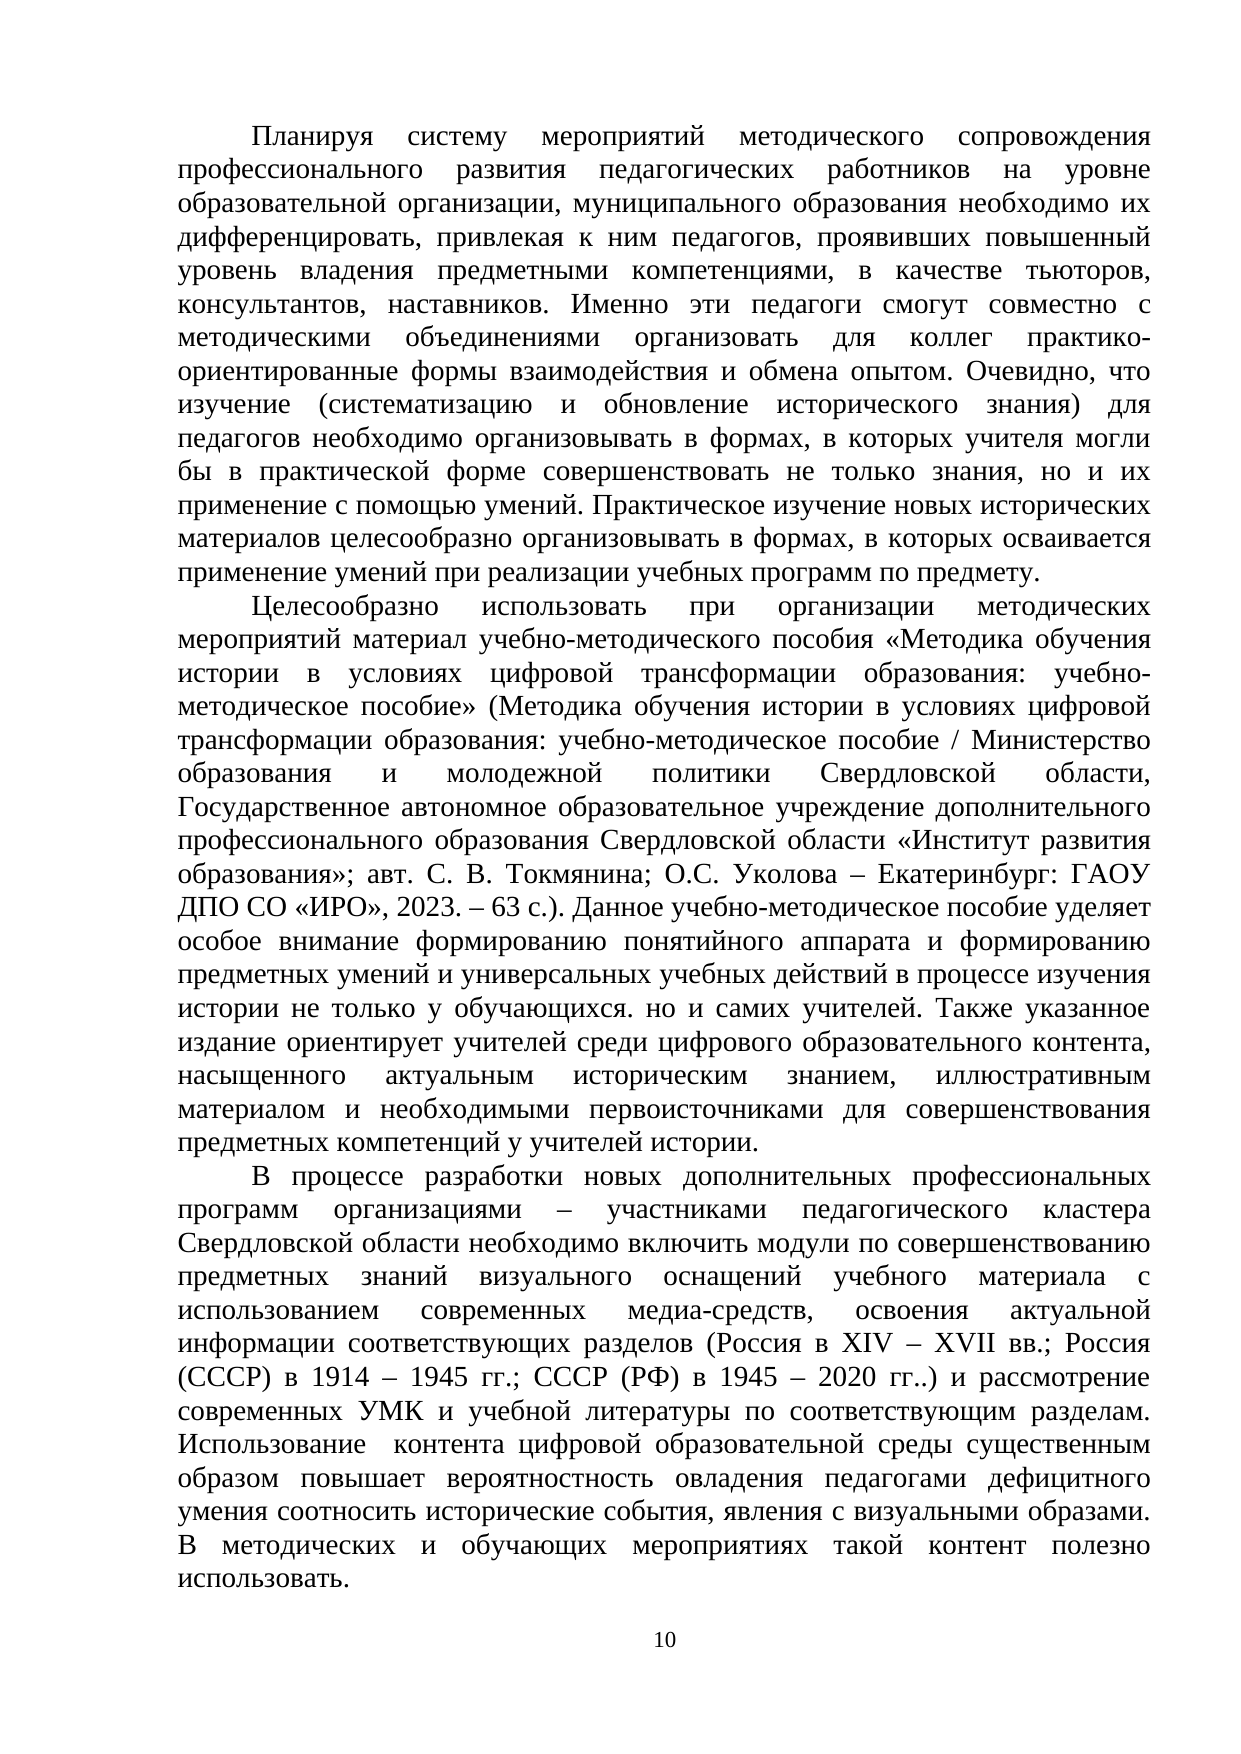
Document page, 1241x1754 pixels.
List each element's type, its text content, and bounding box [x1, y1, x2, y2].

text Целесообразно использовать при организации методических мероприятий материал учебно-методического пособия «Методика обучения истории в условиях цифровой трансформации образования: учебно-методическое пособие» (Методика обучения истории в условиях цифровой трансформации образования: учебно-методическое пособие / Министерство образования и молодежной политики Свердловской области, Государственное автономное образовательное учреждение дополнительного профессионального образования Свердловской области «Институт развития образования»; авт. С. В. Токмянина; О.С. Уколова – Екатеринбург: ГАОУ ДПО СО «ИРО», 2023. – 63 с.). Данное учебно-методическое пособие уделяет особое внимание формированию понятийного аппарата и формированию предметных умений и универсальных учебных действий в процессе изучения истории не только у обучающихся. но и самих учителей. Также указанное издание ориентирует учителей среди цифрового образовательного контента, насыщенного актуальным историческим знанием, иллюстративным материалом и необходимыми первоисточниками для совершенствования предметных компетенций у учителей истории. [177, 588, 1152, 1158]
text Планируя систему мероприятий методического сопровождения профессионального развития педагогических работников на уровне образовательной организации, муниципального образования необходимо их дифференцировать, привлекая к ним педагогов, проявивших повышенный уровень владения предметными компетенциями, в качестве тьюторов, консультантов, наставников. Именно эти педагоги смогут совместно с методическими объединениями организовать для коллег практико-ориентированные формы взаимодействия и обмена опытом. Очевидно, что изучение (систематизацию и обновление исторического знания) для педагогов необходимо организовывать в формах, в которых учителя могли бы в практической форме совершенствовать не только знания, но и их применение с помощью умений. Практическое изучение новых исторических материалов целесообразно организовывать в формах, в которых осваивается применение умений при реализации учебных программ по предмету. [177, 118, 1152, 588]
text В процессе разработки новых дополнительных профессиональных программ организациями – участниками педагогического кластера Свердловской области необходимо включить модули по совершенствованию предметных знаний визуального оснащений учебного материала с использованием современных медиа-средств, освоения актуальной информации соответствующих разделов (Россия в XIV – XVII вв.; Россия (СССР) в 1914 – 1945 гг.; СССР (РФ) в 1945 – 2020 гг..) и рассмотрение современных УМК и учебной литературы по соответствующим разделам. Использование контента цифровой образовательной среды существенным образом повышает вероятностность овладения педагогами дефицитного умения соотносить исторические события, явления с визуальными образами. В методических и обучающих мероприятиях такой контент полезно использовать. [177, 1158, 1152, 1594]
